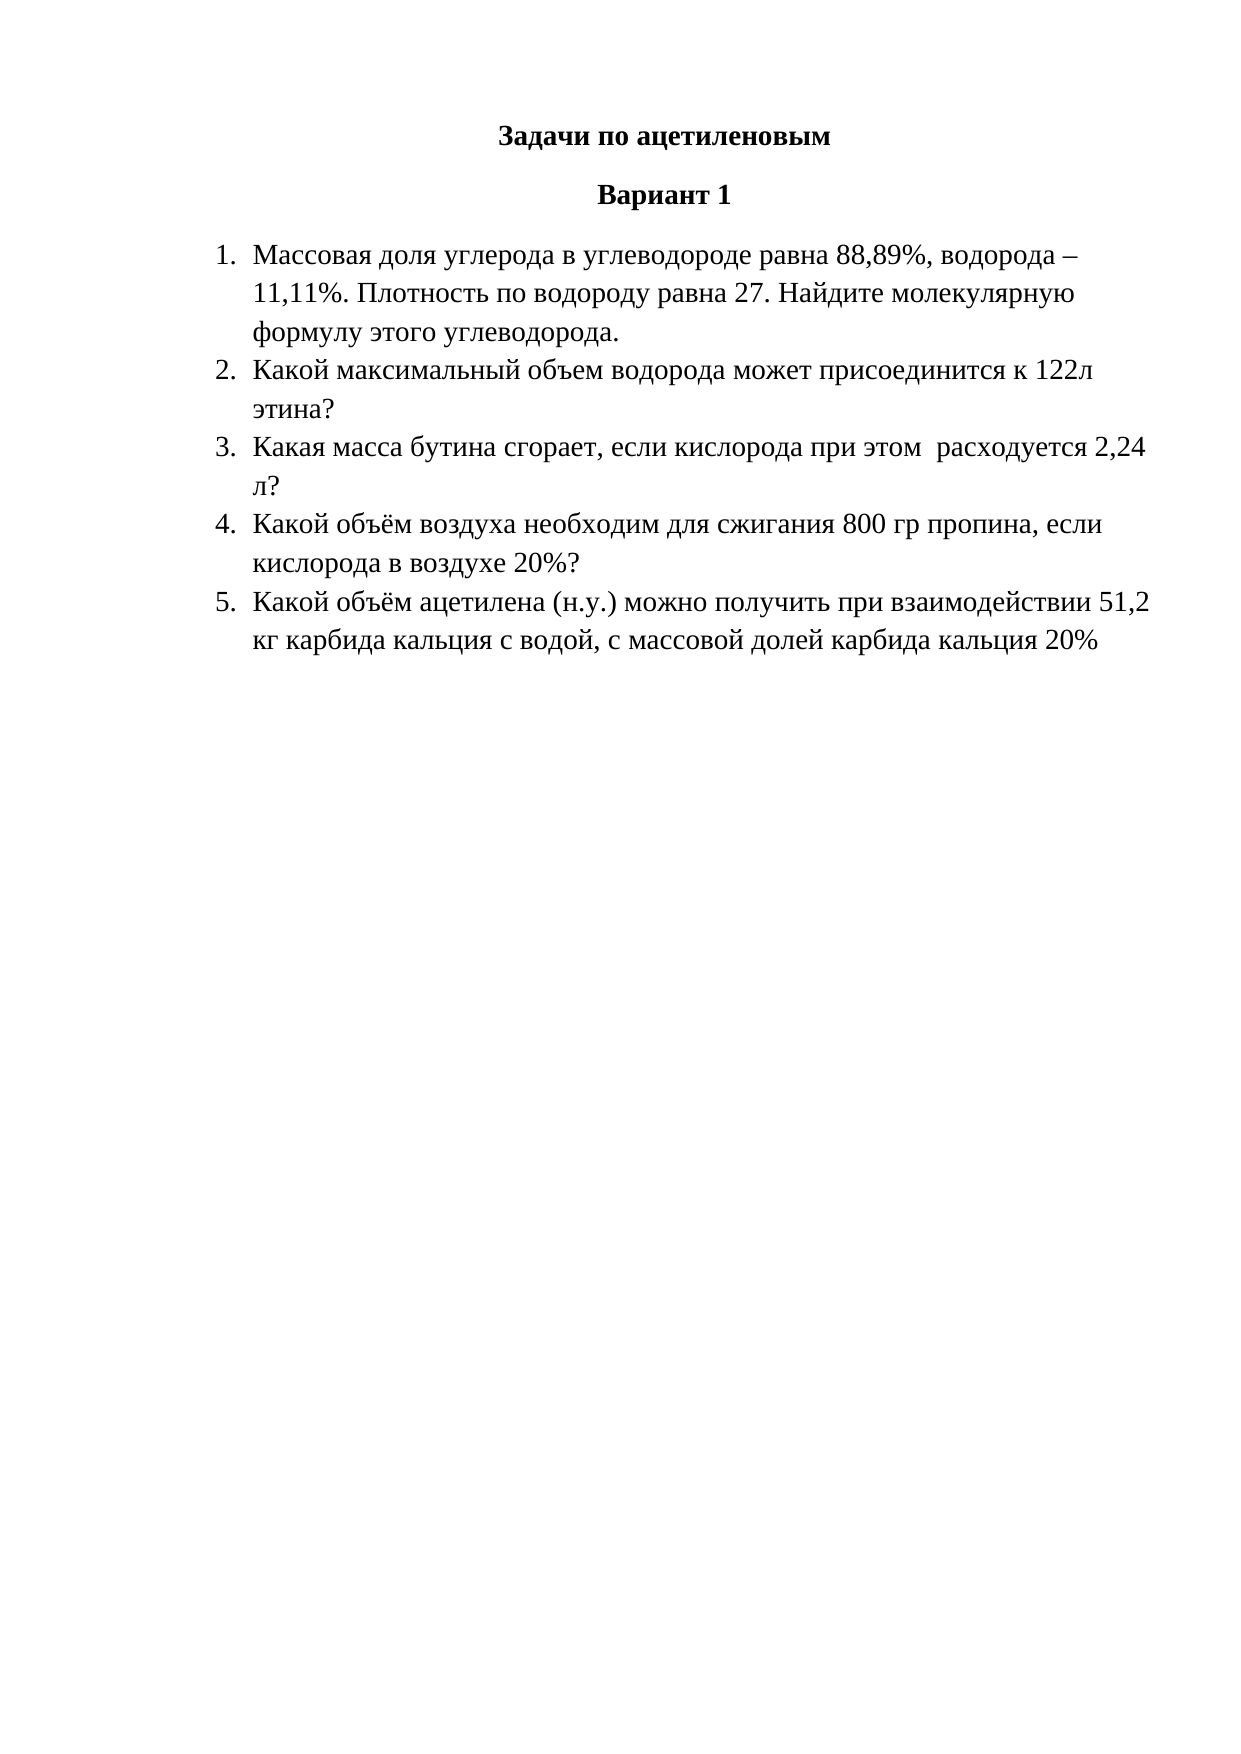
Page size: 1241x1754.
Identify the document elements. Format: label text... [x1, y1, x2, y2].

text Вариант 1 [177, 177, 1152, 211]
text Задачи по ацетиленовым [177, 118, 1152, 152]
list Какой максимальный объем водорода может присоединится к 122л этина? [215, 352, 1152, 424]
list Какой объём воздуха необходим для сжигания 800 гр пропина, если кислорода в воздухе 20%? [215, 507, 1152, 579]
list Массовая доля углерода в углеводороде равна 88,89%, водорода – 11,11%. Плотность по водороду равна 27. Найдите молекулярную формулу этого углеводорода. [215, 237, 1152, 347]
list Какая масса бутина сгорает, если кислорода при этом расходуется 2,24 л? [215, 429, 1152, 502]
list Какой объём ацетилена (н.у.) можно получить при взаимодействии 51,2 кг карбида кальция с водой, с массовой долей карбида кальция 20% [215, 584, 1152, 656]
